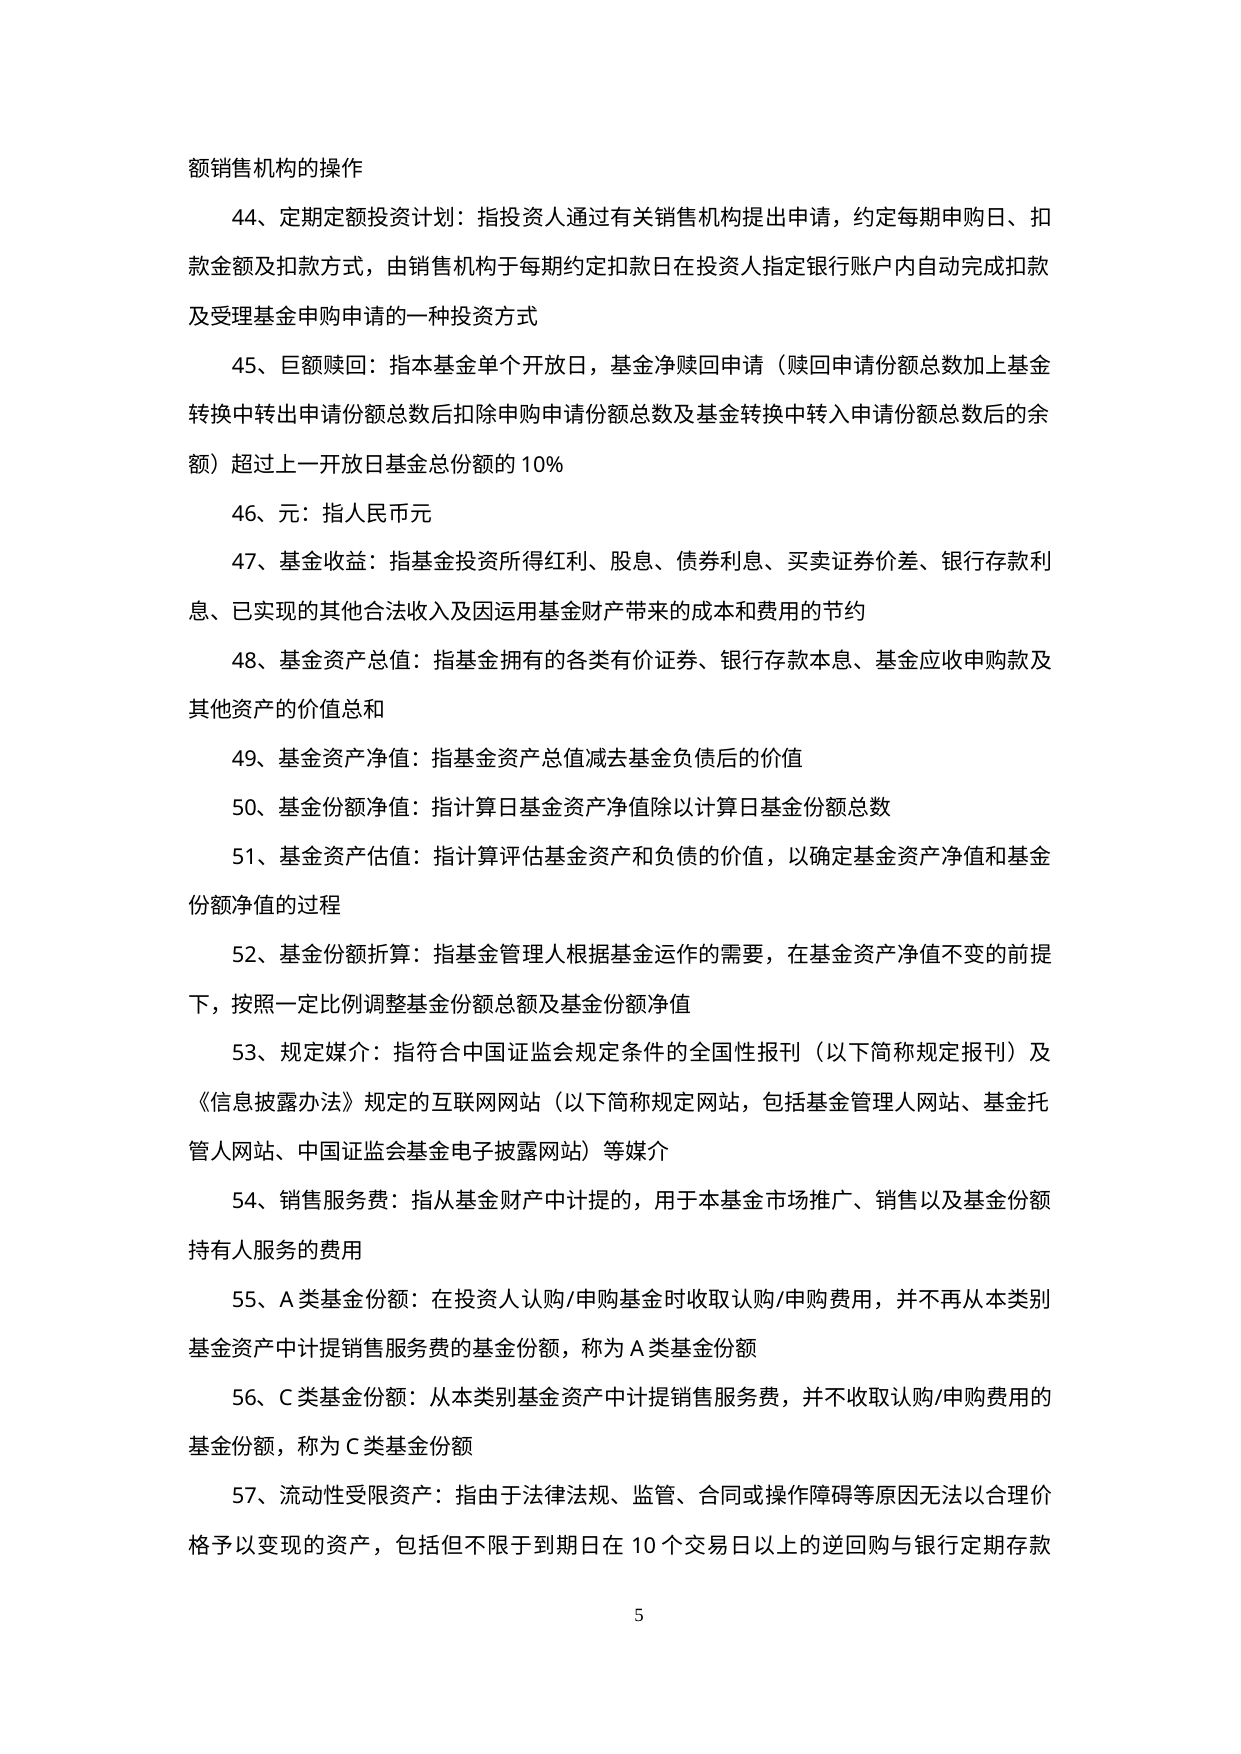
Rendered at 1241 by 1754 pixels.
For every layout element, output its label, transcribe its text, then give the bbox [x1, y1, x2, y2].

text 47、基金收益：指基金投资所得红利、股息、债券利息、买卖证券价差、银行存款利息、已实现的其他合法收入及因运用基金财产带来的成本和费用的节约 [188, 544, 1052, 626]
text 44、定期定额投资计划：指投资人通过有关销售机构提出申请，约定每期申购日、扣款金额及扣款方式，由销售机构于每期约定扣款日在投资人指定银行账户内自动完成扣款及受理基金申购申请的一种投资方式 [188, 281, 1052, 331]
text 50、基金份额净值：指计算日基金资产净值除以计算日基金份额总数 [188, 789, 1052, 822]
text 44、定期定额投资计划：指投资人通过有关销售机构提出申请，约定每期申购日、扣款金额及扣款方式，由销售机构于每期约定扣款日在投资人指定银行账户内自动完成扣款及受理基金申购申请的一种投资方式 [188, 199, 1052, 249]
text 53、规定媒介：指符合中国证监会规定条件的全国性报刊（以下简称规定报刊）及《信息披露办法》规定的互联网网站（以下简称规定网站，包括基金管理人网站、基金托管人网站、中国证监会基金电子披露网站）等媒介 [188, 1117, 1052, 1167]
text 52、基金份额折算：指基金管理人根据基金运作的需要，在基金资产净值不变的前提下，按照一定比例调整基金份额总额及基金份额净值 [188, 936, 1052, 1019]
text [188, 1478, 1052, 1530]
text 55、A类基金份额：在投资人认购/申购基金时收取认购/申购费用，并不再从本类别基金资产中计提销售服务费的基金份额，称为A类基金份额 [188, 1281, 1052, 1363]
text 53、规定媒介：指符合中国证监会规定条件的全国性报刊（以下简称规定报刊）及《信息披露办法》规定的互联网网站（以下简称规定网站，包括基金管理人网站、基金托管人网站、中国证监会基金电子披露网站）等媒介 [188, 1035, 1052, 1085]
text 45、巨额赎回：指本基金单个开放日，基金净赎回申请（赎回申请份额总数加上基金转换中转出申请份额总数后扣除申购申请份额总数及基金转换中转入申请份额总数后的余额）超过上一开放日基金总份额的10% [188, 347, 1052, 397]
text 48、基金资产总值：指基金拥有的各类有价证券、银行存款本息、基金应收申购款及其他资产的价值总和 [188, 642, 1052, 724]
text 45、巨额赎回：指本基金单个开放日，基金净赎回申请（赎回申请份额总数加上基金转换中转出申请份额总数后扣除申购申请份额总数及基金转换中转入申请份额总数后的余额）超过上一开放日基金总份额的10% [188, 429, 1052, 479]
text 51、基金资产估值：指计算评估基金资产和负债的价值，以确定基金资产净值和基金份额净值的过程 [188, 838, 1052, 921]
text 56、C类基金份额：从本类别基金资产中计提销售服务费，并不收取认购/申购费用的基金份额，称为C类基金份额 [188, 1379, 1052, 1462]
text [188, 150, 1052, 183]
text 49、基金资产净值：指基金资产总值减去基金负债后的价值 [188, 740, 1052, 773]
text 54、销售服务费：指从基金财产中计提的，用于本基金市场推广、销售以及基金份额持有人服务的费用 [188, 1183, 1052, 1265]
text 46、元：指人民币元 [188, 495, 1052, 528]
